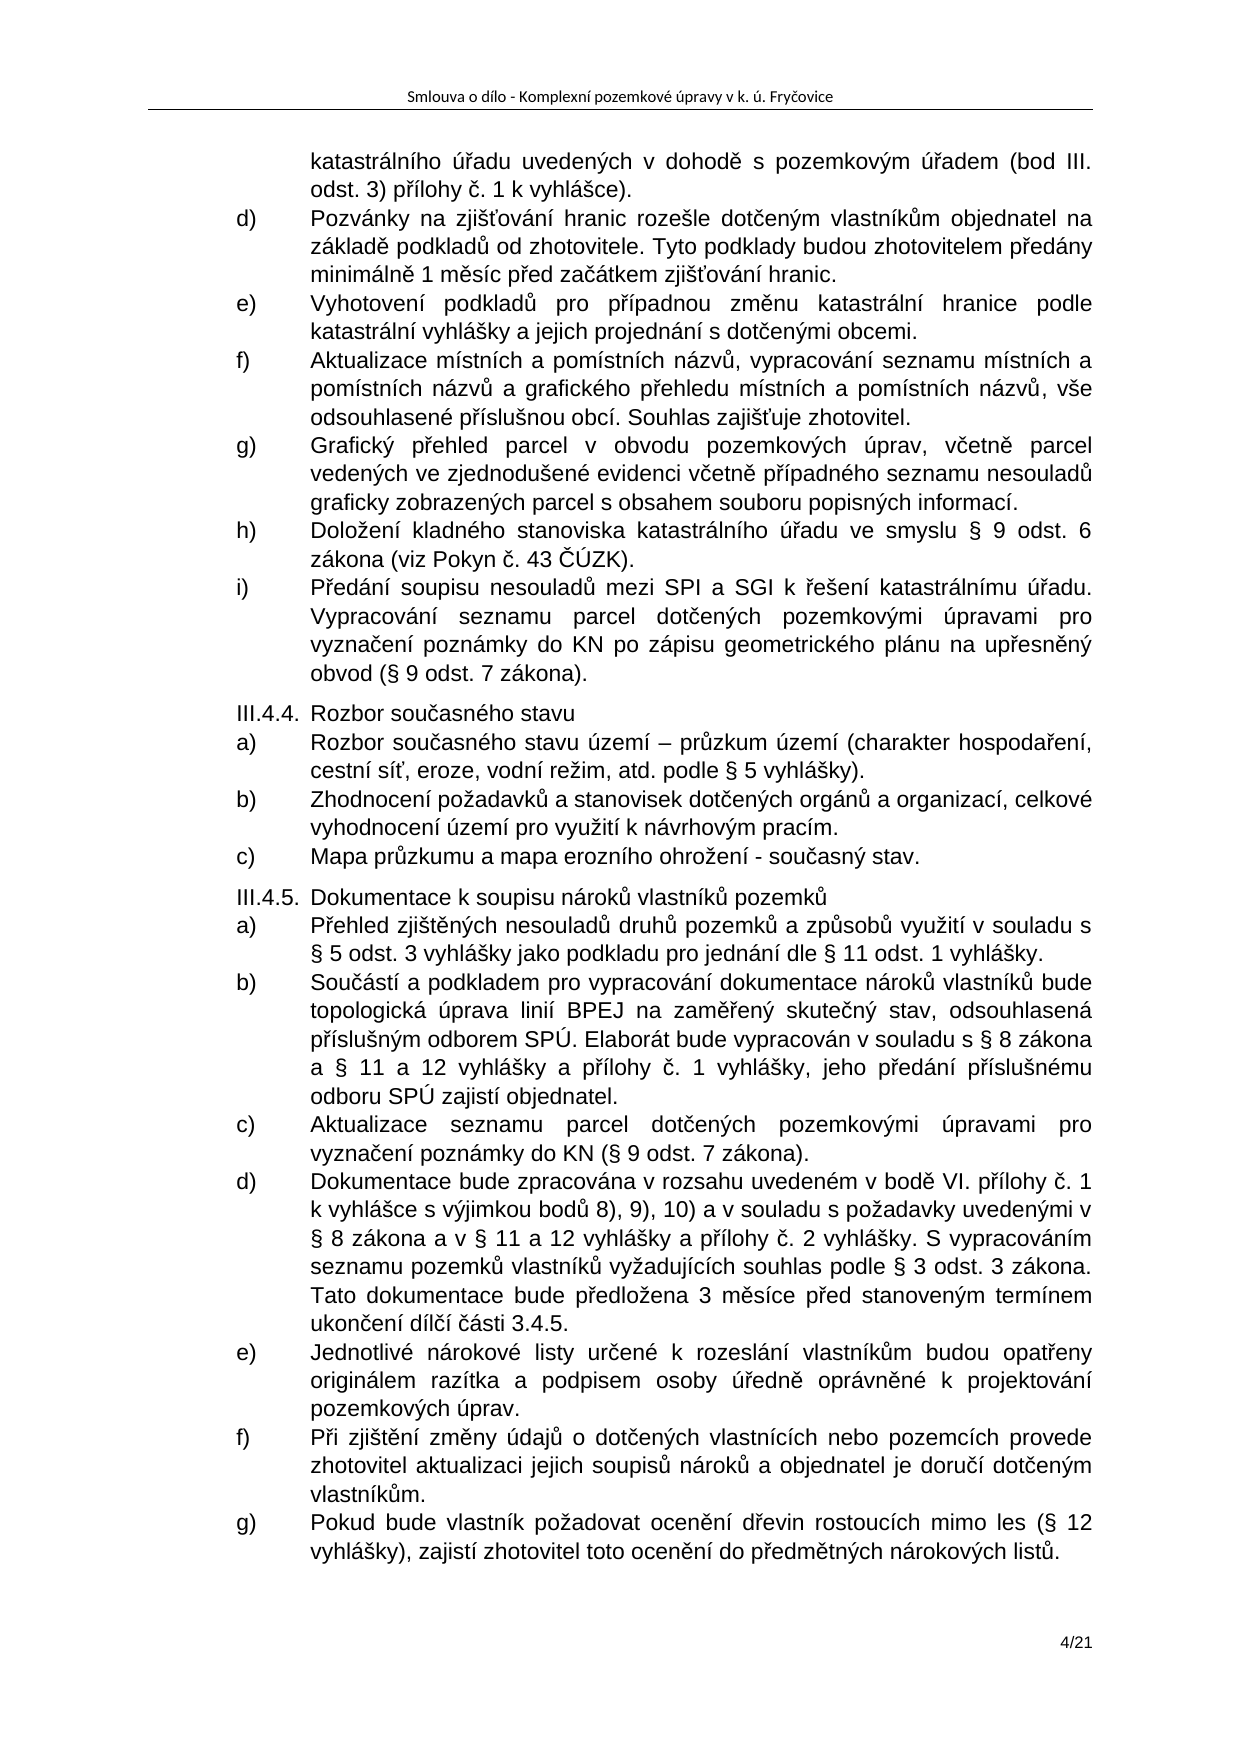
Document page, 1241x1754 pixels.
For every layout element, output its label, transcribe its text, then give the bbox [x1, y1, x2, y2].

text Doložení kladného stanoviska katastrálního úřadu ve smyslu § 9 odst. 6 zákona (viz Pokyn č. 43 ČÚZK). [236, 517, 1093, 572]
text Pozvánky na zjišťování hranic rozešle dotčeným vlastníkům objednatel na základě podkladů od zhotovitele. Tyto podklady budou zhotovitelem předány minimálně 1 měsíc před začátkem zjišťování hranic. [236, 204, 1093, 288]
text Rozbor současného stavu území – průzkum území (charakter hospodaření, cestní síť, eroze, vodní režim, atd. podle § 5 vyhlášky). [236, 729, 1093, 784]
text Dokumentace bude zpracována v rozsahu uvedeném v bodě VI. přílohy č. 1 k vyhlášce s výjimkou bodů 8), 9), 10) a v souladu s požadavky uvedenými v § 8 zákona a v § 11 a 12 vyhlášky a přílohy č. 2 vyhlášky. S vypracováním seznamu pozemků vlastníků vyžadujících souhlas podle § 3 odst. 3 zákona. Tato dokumentace bude předložena 3 měsíce před stanoveným termínem ukončení dílčí části 3.4.5. [236, 1168, 1093, 1336]
text Pokud bude vlastník požadovat ocenění dřevin rostoucích mimo les (§ 12 vyhlášky), zajistí zhotovitel toto ocenění do předmětných nárokových listů. [236, 1509, 1093, 1564]
text Rozbor současného stavu [236, 700, 1093, 727]
text Součástí a podkladem pro vypracování dokumentace nároků vlastníků bude topologická úprava linií BPEJ na zaměřený skutečný stav, odsouhlasená příslušným odborem SPÚ. Elaborát bude vypracován v souladu s § 8 zákona a § 11 a 12 vyhlášky a přílohy č. 1 vyhlášky, jeho předání příslušnému odboru SPÚ zajistí objednatel. [236, 969, 1093, 1109]
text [236, 148, 1093, 202]
text Grafický přehled parcel v obvodu pozemkových úprav, včetně parcel vedených ve zjednodušené evidenci včetně případného seznamu nesouladů graficky zobrazených parcel s obsahem souboru popisných informací. [236, 432, 1093, 515]
text Přehled zjištěných nesouladů druhů pozemků a způsobů využití v souladu s § 5 odst. 3 vyhlášky jako podkladu pro jednání dle § 11 odst. 1 vyhlášky. [236, 912, 1093, 967]
text Zhodnocení požadavků a stanovisek dotčených orgánů a organizací, celkové vyhodnocení území pro využití k návrhovým pracím. [236, 786, 1093, 841]
text Dokumentace k soupisu nároků vlastníků pozemků [236, 883, 1093, 910]
text Mapa průzkumu a mapa erozního ohrožení - současný stav. [236, 843, 1093, 869]
text Vyhotovení podkladů pro případnou změnu katastrální hranice podle katastrální vyhlášky a jejich projednání s dotčenými obcemi. [236, 290, 1093, 344]
text Při zjištění změny údajů o dotčených vlastnících nebo pozemcích provede zhotovitel aktualizaci jejich soupisů nároků a objednatel je doručí dotčeným vlastníkům. [236, 1424, 1093, 1507]
text Aktualizace seznamu parcel dotčených pozemkovými úpravami pro vyznačení poznámky do KN (§ 9 odst. 7 zákona). [236, 1111, 1093, 1166]
text Aktualizace místních a pomístních názvů, vypracování seznamu místních a pomístních názvů a grafického přehledu místních a pomístních názvů, vše odsouhlasené příslušnou obcí. Souhlas zajišťuje zhotovitel. [236, 347, 1093, 430]
text Jednotlivé nárokové listy určené k rozeslání vlastníkům budou opatřeny originálem razítka a podpisem osoby úředně oprávněné k projektování pozemkových úprav. [236, 1338, 1093, 1422]
text Předání soupisu nesouladů mezi SPI a SGI k řešení katastrálnímu úřadu. Vypracování seznamu parcel dotčených pozemkovými úpravami pro vyznačení poznámky do KN po zápisu geometrického plánu na upřesněný obvod (§ 9 odst. 7 zákona). [236, 574, 1093, 686]
